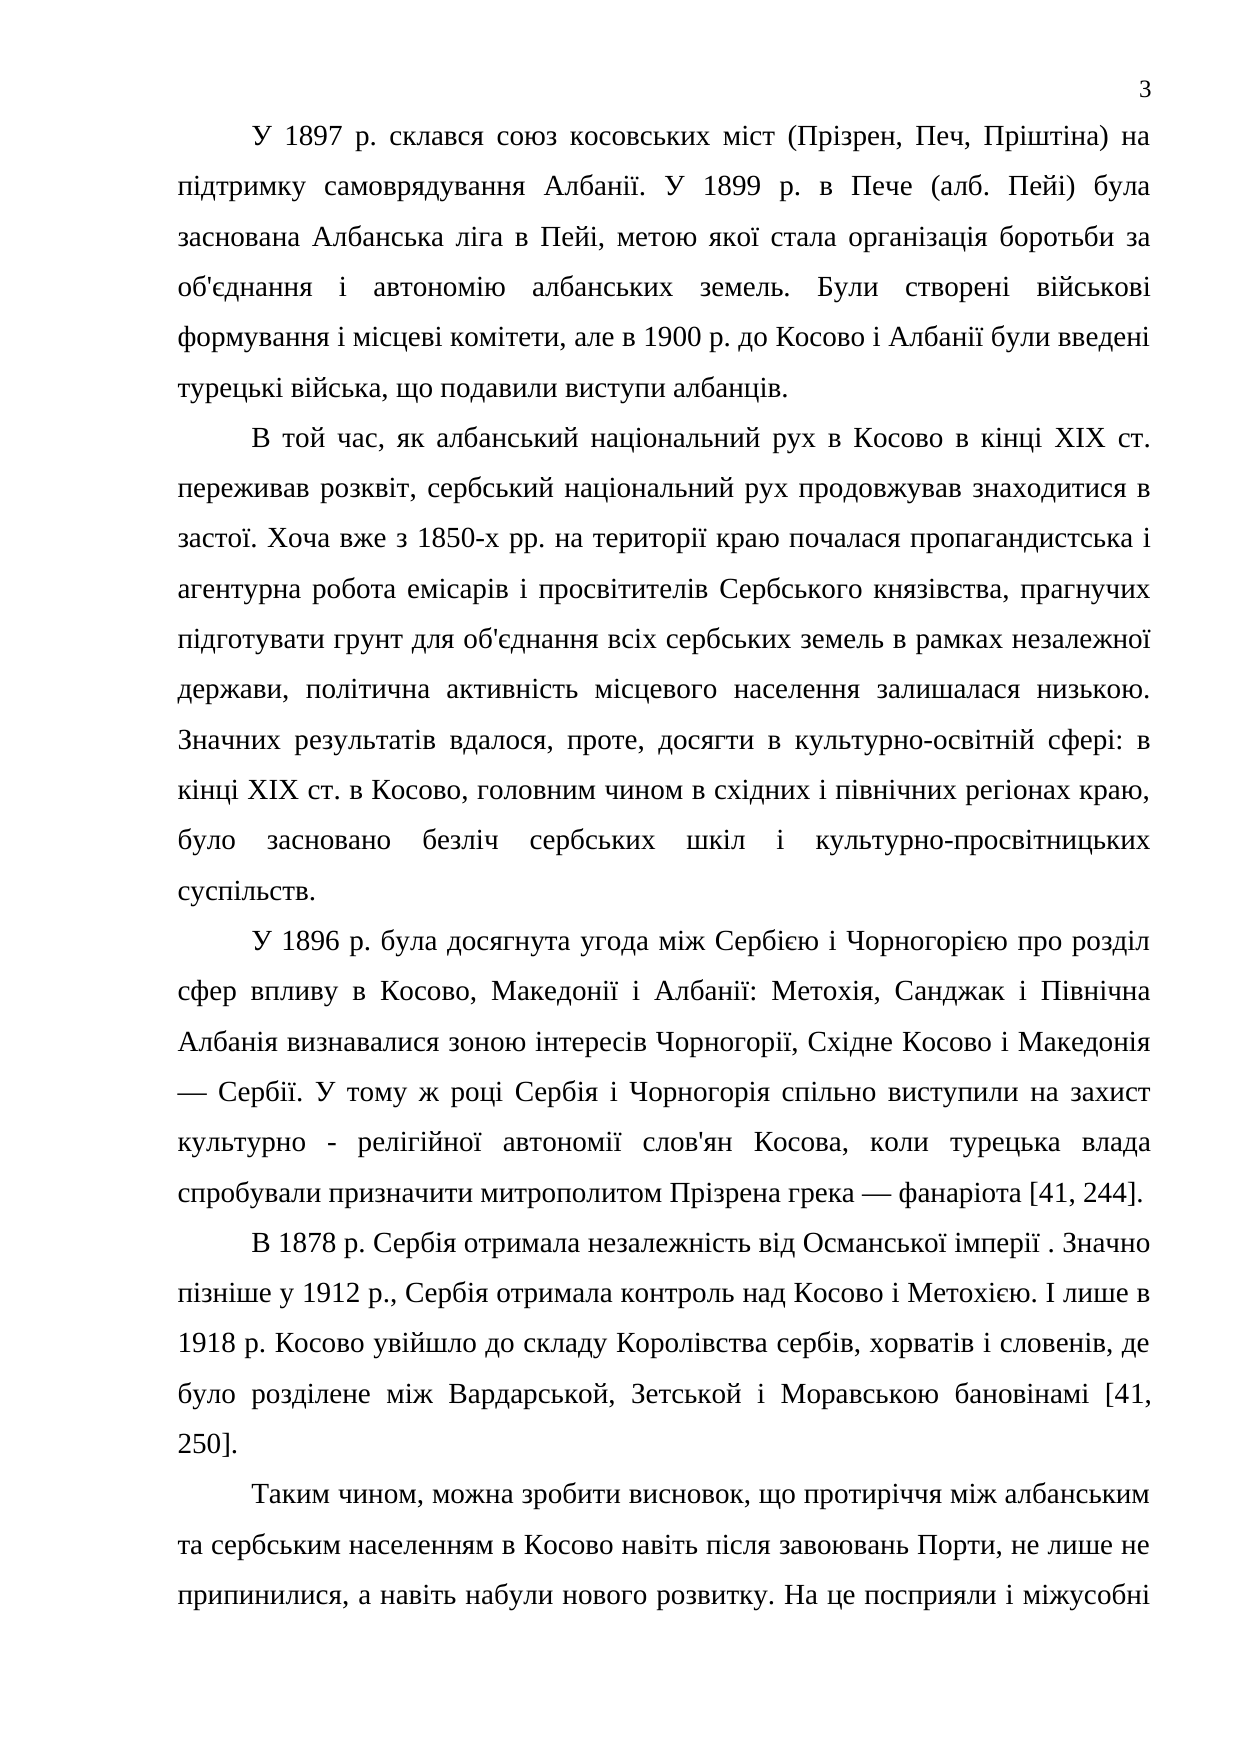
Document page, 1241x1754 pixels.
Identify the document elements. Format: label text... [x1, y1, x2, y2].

text У 1897 р. склався союз косовських міст (Прізрен, Печ, Пріштіна) на підтримку самоврядування Албанії. У 1899 р. в Пече (алб. Пейі) була заснована Албанська ліга в Пейі, метою якої стала організація боротьби за об'єднання і автономію албанських земель. Були створені військові формування і місцеві комітети, але в 1900 р. до Косово і Албанії були введені турецькі війська, що подавили виступи албанців. [177, 118, 1152, 403]
text У 1896 р. була досягнута угода між Сербією і Чорногорією про розділ сфер впливу в Косово, Македонії і Албанії: Метохія, Санджак і Північна Албанія визнавалися зоною інтересів Чорногорії, Східне Косово і Македонія — Сербії. У тому ж році Сербія і Чорногорія спільно виступили на захист культурно - релігійної автономії слов'ян Косова, коли турецька влада спробували призначити митрополитом Прізрена грека — фанаріота [41, 244]. [177, 923, 1152, 1208]
text В той час, як албанський національний рух в Косово в кінці XIX ст. переживав розквіт, сербський національний рух продовжував знаходитися в застої. Хоча вже з 1850-х рр. на території краю почалася пропагандистська і агентурна робота емісарів і просвітителів Сербського князівства, прагнучих підготувати грунт для об'єднання всіх сербських земель в рамках незалежної держави, політична активність місцевого населення залишалася низькою. Значних результатів вдалося, проте, досягти в культурно-освітній сфері: в кінці XIX ст. в Косово, головним чином в східних і північних регіонах краю, було засновано безліч сербських шкіл і культурно-просвітницьких суспільств. [177, 420, 1152, 906]
text В 1878 р. Сербія отримала незалежність від Османської імперії . Значно пізніше у 1912 р., Сербія отримала контроль над Косово і Метохією. І лише в 1918 р. Косово увійшло до складу Королівства сербів, хорватів і словенів, де було розділене між Вардарськой, Зетськой і Моравською бановінамі [41, 250]. [177, 1225, 1152, 1460]
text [177, 1477, 1152, 1611]
